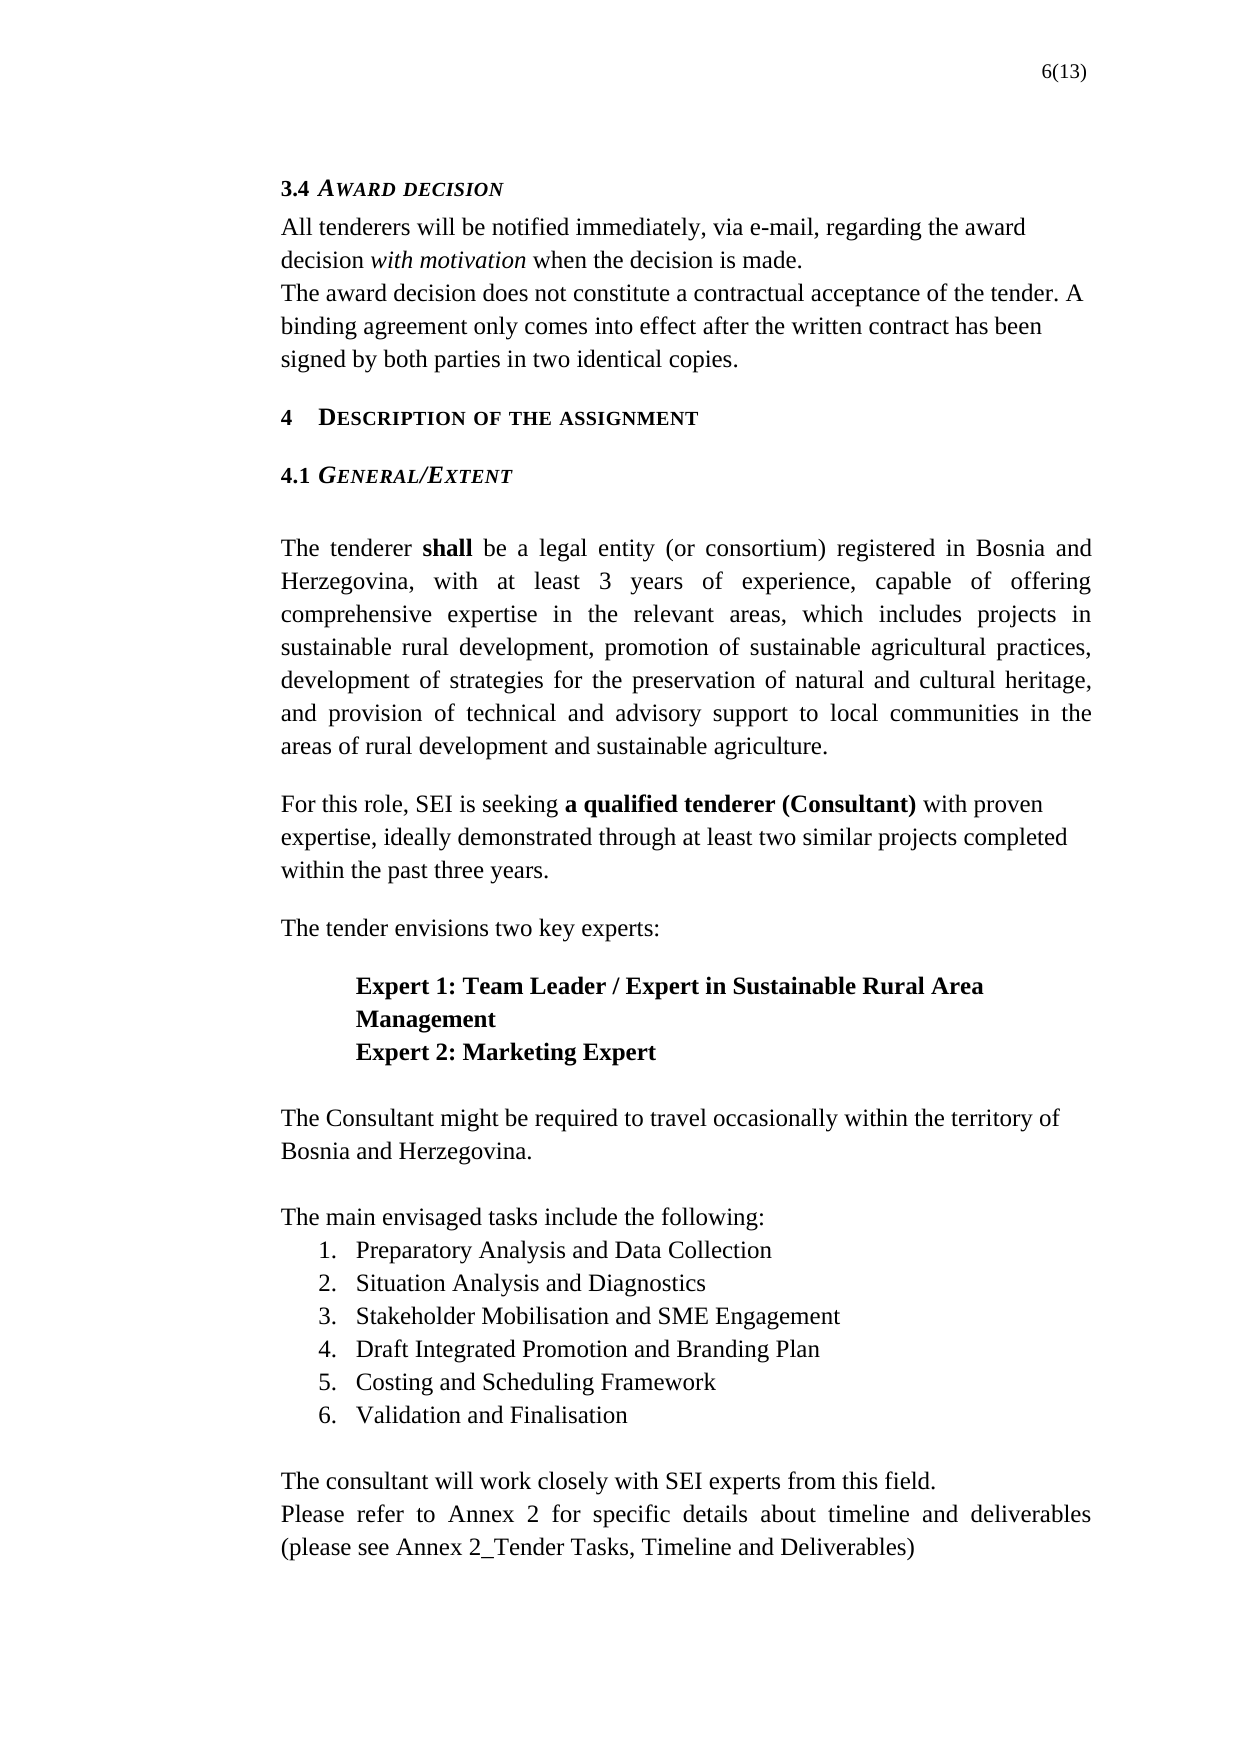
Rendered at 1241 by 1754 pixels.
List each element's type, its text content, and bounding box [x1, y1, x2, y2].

text The tender envisions two key experts: [281, 913, 1092, 942]
text The tenderer shall be a legal entity (or consortium) registered in Bosnia and Herzegovina, with at least 3 years of experience, capable of offering comprehensive expertise in the relevant areas, which includes projects in sustainable rural development, promotion of sustainable agricultural practices, development of strategies for the preservation of natural and cultural heritage, and provision of technical and advisory support to local communities in the areas of rural development and sustainable agriculture. [281, 533, 1092, 759]
text The main envisaged tasks include the following: [281, 1202, 1092, 1231]
subtitle Description of the assignment [281, 402, 1092, 431]
subtitle Award decision [281, 173, 1092, 202]
list Preparatory Analysis and Data Collection [318, 1235, 1092, 1264]
list Validation and Finalisation [318, 1400, 1092, 1429]
list Draft Integrated Promotion and Branding Plan [318, 1334, 1092, 1363]
subtitle General/Extent [281, 460, 1092, 489]
list Stakeholder Mobilisation and SME Engagement [318, 1301, 1092, 1330]
list Situation Analysis and Diagnostics [318, 1268, 1092, 1297]
text The award decision does not constitute a contractual acceptance of the tender. A binding agreement only comes into effect after the written contract has been signed by both parties in two identical copies. [281, 278, 1092, 373]
text Please refer to Annex 2 for specific details about timeline and deliverables (please see Annex 2_Tender Tasks, Timeline and Deliverables) [281, 1499, 1092, 1561]
text The consultant will work closely with SEI experts from this field. [281, 1466, 1092, 1495]
list Expert 2: Marketing Expert [356, 1037, 1092, 1066]
text The Consultant might be required to travel occasionally within the territory of Bosnia and Herzegovina. [281, 1103, 1092, 1165]
list Costing and Scheduling Framework [318, 1367, 1092, 1396]
list Expert 1: Team Leader / Expert in Sustainable Rural Area Management [356, 971, 1092, 1033]
text For this role, SEI is seeking a qualified tenderer (Consultant) with proven expertise, ideally demonstrated through at least two similar projects completed within the past three years. [281, 789, 1092, 884]
text All tenderers will be notified immediately, via e-mail, regarding the award decision with motivation when the decision is made. [281, 212, 1092, 274]
